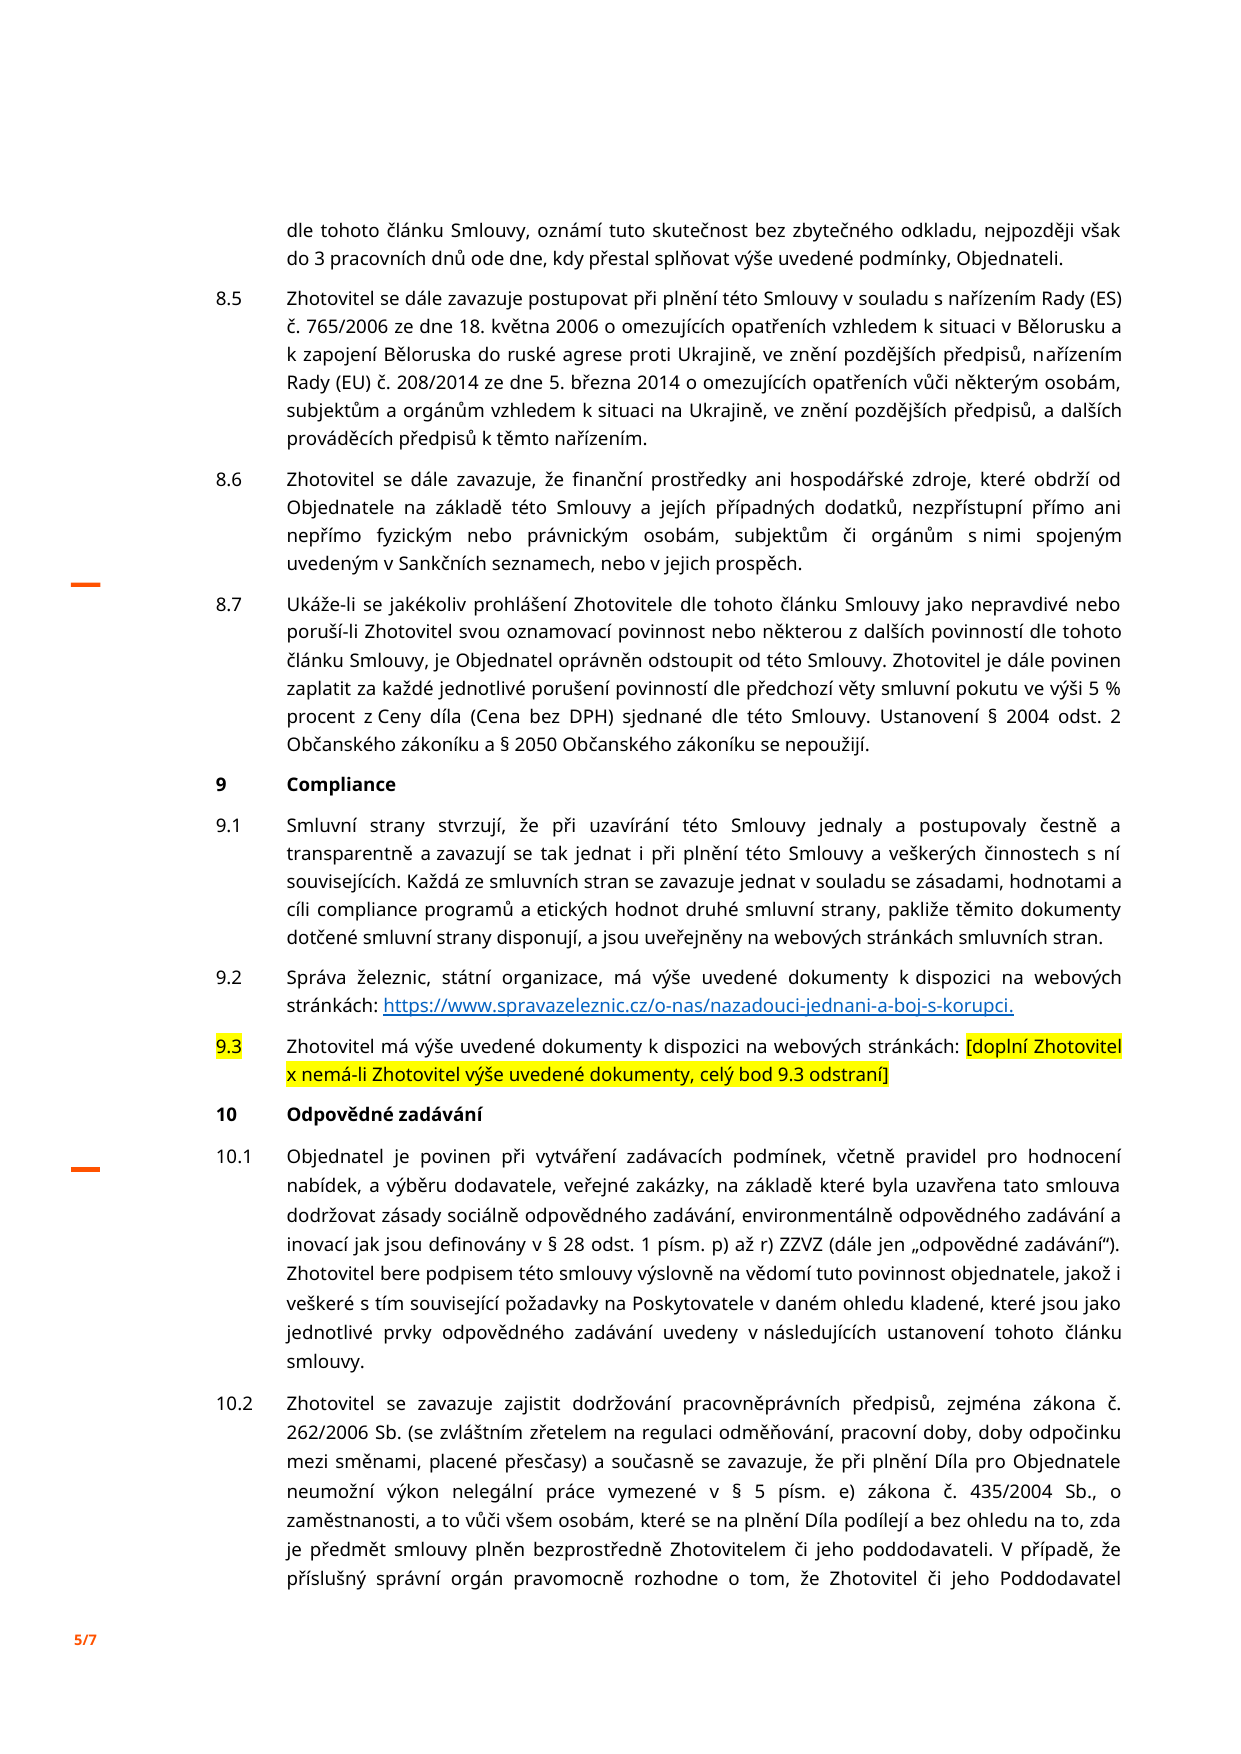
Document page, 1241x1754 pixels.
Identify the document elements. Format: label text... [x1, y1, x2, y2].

subtitle Ukáže-li se jakékoliv prohlášení Zhotovitele dle tohoto článku Smlouvy jako nepravdivé nebo poruší-li Zhotovitel svou oznamovací povinnost nebo některou z dalších povinností dle tohoto článku Smlouvy, je Objednatel oprávněn odstoupit od této Smlouvy. Zhotovitel je dále povinen zaplatit za každé jednotlivé porušení povinností dle předchozí věty smluvní pokutu ve výši 5 % procent z Ceny díla (Cena bez DPH) sjednané dle této Smlouvy. Ustanovení § 2004 odst. 2 Občanského zákoníku a § 2050 Občanského zákoníku se nepoužijí. [216, 591, 1122, 756]
subtitle Objednatel je povinen při vytváření zadávacích podmínek, včetně pravidel pro hodnocení nabídek, a výběru dodavatele, veřejné zakázky, na základě které byla uzavřena tato smlouva dodržovat zásady sociálně odpovědného zadávání, environmentálně odpovědného zadávání a inovací jak jsou definovány v § 28 odst. 1 písm. p) až r) ZZVZ (dále jen „odpovědné zadávání“). Zhotovitel bere podpisem této smlouvy výslovně na vědomí tuto povinnost objednatele, jakož i veškeré s tím související požadavky na Poskytovatele v daném ohledu kladené, které jsou jako jednotlivé prvky odpovědného zadávání uvedeny v následujících ustanovení tohoto článku smlouvy. [216, 1143, 1122, 1374]
subtitle Smluvní strany stvrzují, že při uzavírání této Smlouvy jednaly a postupovaly čestně a transparentně a zavazují se tak jednat i při plnění této Smlouvy a veškerých činnostech s ní souvisejících. Každá ze smluvních stran se zavazuje jednat v souladu se zásadami, hodnotami a cíli compliance programů a etických hodnot druhé smluvní strany, pakliže těmito dokumenty dotčené smluvní strany disponují, a jsou uveřejněny na webových stránkách smluvních stran. [216, 812, 1122, 949]
subtitle Odpovědné zadávání [216, 1102, 1122, 1127]
subtitle Zhotovitel se dále zavazuje, že finanční prostředky ani hospodářské zdroje, které obdrží od Objednatele na základě této Smlouvy a jejích případných dodatků, nezpřístupní přímo ani nepřímo fyzickým nebo právnickým osobám, subjektům či orgánům s nimi spojeným uvedeným v Sankčních seznamech, nebo v jejich prospěch. [216, 466, 1122, 576]
subtitle Správa železnic, státní organizace, má výše uvedené dokumenty k dispozici na webových stránkách: https://www.spravazeleznic.cz/o-nas/nazadouci-jednani-a-boj-s-korupci. [216, 964, 1122, 1018]
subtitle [216, 1390, 1122, 1591]
subtitle Compliance [216, 771, 1122, 797]
subtitle Zhotovitel má výše uvedené dokumenty k dispozici na webových stránkách: [doplní Zhotovitel x nemá-li Zhotovitel výše uvedené dokumenty, celý bod 9.3 odstraní] [216, 1033, 1122, 1087]
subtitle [216, 217, 1122, 271]
subtitle Zhotovitel se dále zavazuje postupovat při plnění této Smlouvy v souladu s nařízením Rady (ES) č. 765/2006 ze dne 18. května 2006 o omezujících opatřeních vzhledem k situaci v Bělorusku a k zapojení Běloruska do ruské agrese proti Ukrajině, ve znění pozdějších předpisů, nařízením Rady (EU) č. 208/2014 ze dne 5. března 2014 o omezujících opatřeních vůči některým osobám, subjektům a orgánům vzhledem k situaci na Ukrajině, ve znění pozdějších předpisů, a dalších prováděcích předpisů k těmto nařízením. [216, 286, 1122, 451]
